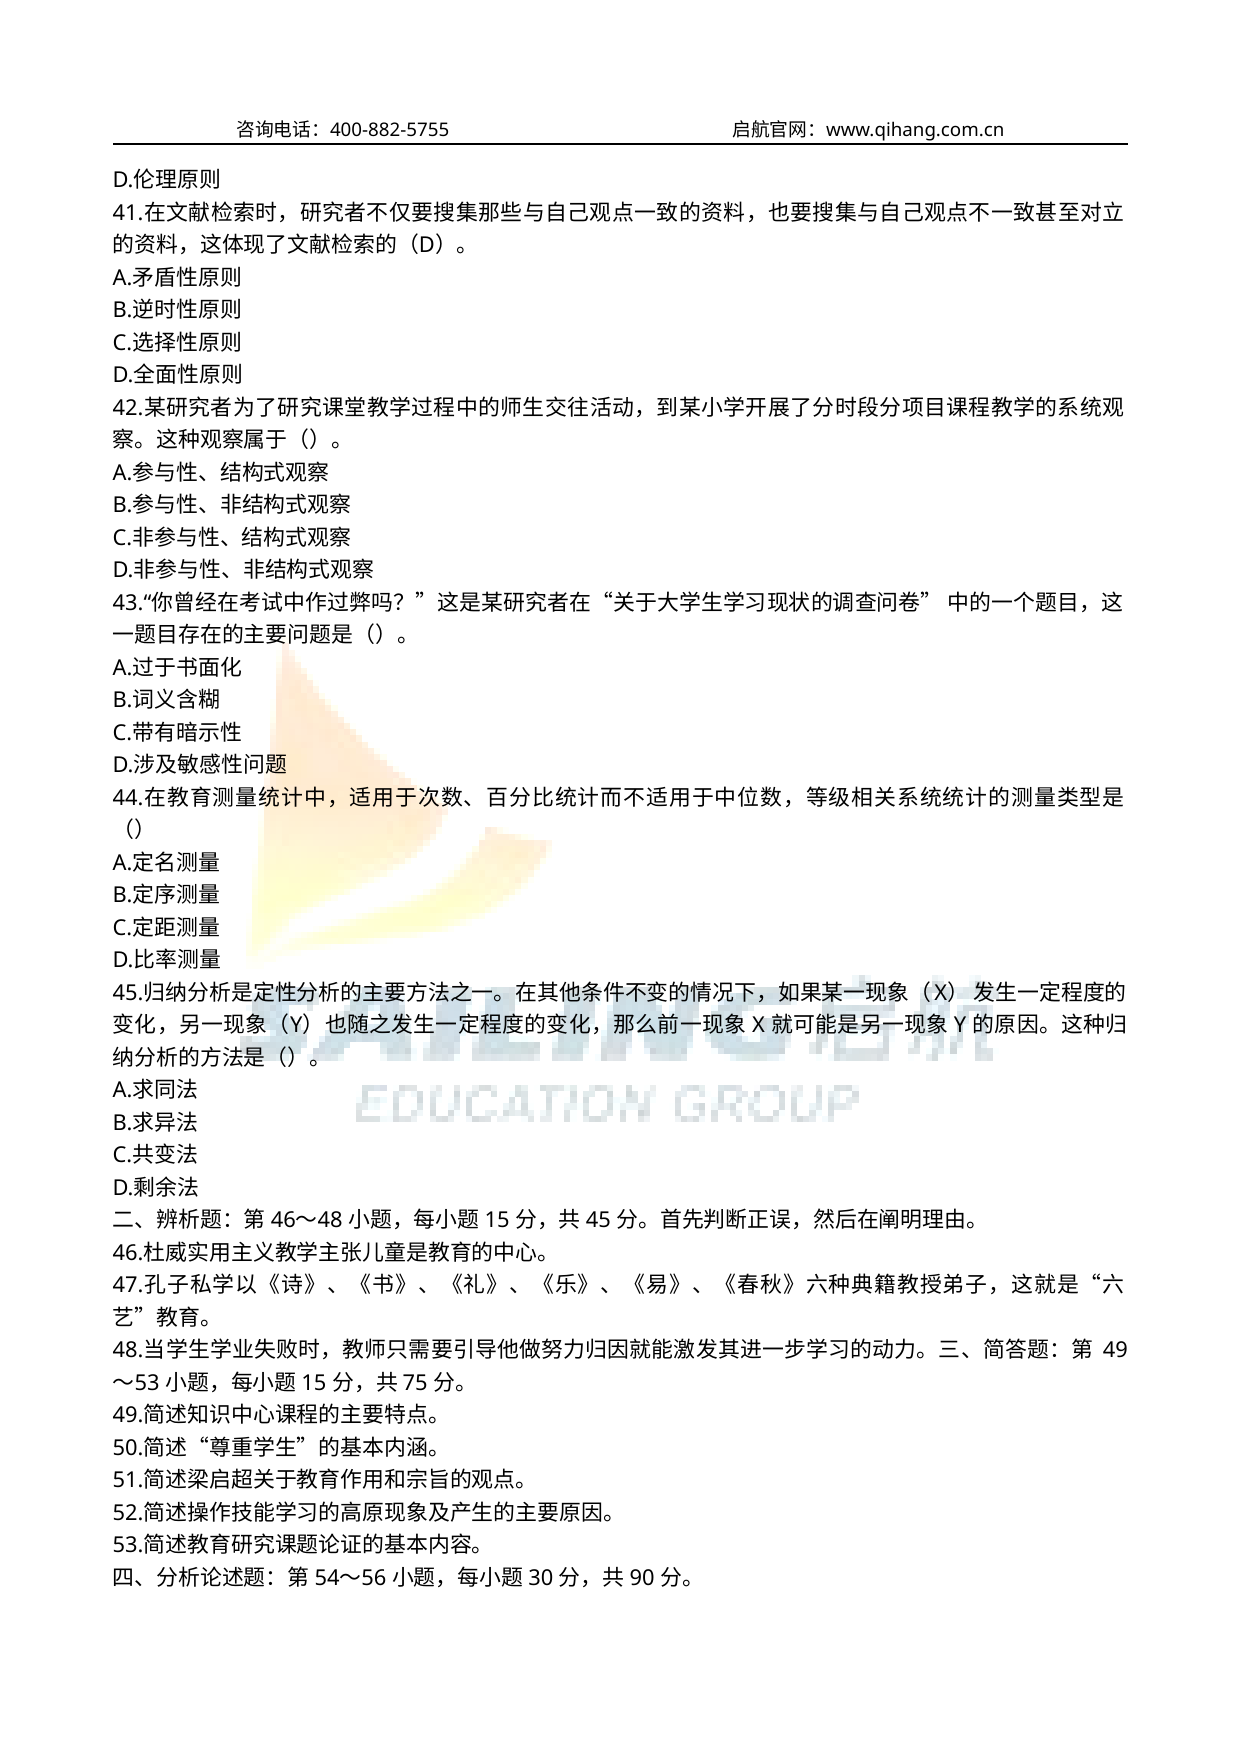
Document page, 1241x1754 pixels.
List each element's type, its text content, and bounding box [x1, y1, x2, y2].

text D.比率测量 [112, 942, 1128, 974]
text 41.在文献检索时，研究者不仅要搜集那些与自己观点一致的资料，也要搜集与自己观点不一致甚至对立的资料，这体现了文献检索的（D）。 [112, 194, 1128, 259]
text 48.当学生学业失败时，教师只需要引导他做努力归因就能激发其进一步学习的动力。三、简答题：第 49～53 小题，每小题 15 分，共 75 分。 [112, 1332, 1128, 1397]
text D.全面性原则 [112, 357, 1128, 389]
text A.矛盾性原则 [112, 259, 1128, 292]
text 50.简述“尊重学生”的基本内涵。 [112, 1429, 1128, 1462]
text D.剩余法 [112, 1169, 1128, 1202]
text B.逆时性原则 [112, 292, 1128, 324]
text C.带有暗示性 [112, 714, 1128, 747]
text D.涉及敏感性问题 [112, 747, 1128, 779]
text 42.某研究者为了研究课堂教学过程中的师生交往活动，到某小学开展了分时段分项目课程教学的系统观察。这种观察属于（）。 [112, 389, 1128, 454]
text 53.简述教育研究课题论证的基本内容。 [112, 1527, 1128, 1559]
text A.过于书面化 [112, 649, 1128, 682]
text 52.简述操作技能学习的高原现象及产生的主要原因。 [112, 1494, 1128, 1527]
text 四、分析论述题：第 54～56 小题，每小题 30 分，共 90 分。 [112, 1559, 1128, 1592]
text A.求同法 [112, 1072, 1128, 1104]
text A.定名测量 [112, 844, 1128, 877]
text B.定序测量 [112, 877, 1128, 909]
text D.伦理原则 [112, 162, 1128, 194]
text 47.孔子私学以《诗》、《书》、《礼》、《乐》、《易》、《春秋》六种典籍教授弟子，这就是“六艺”教育。 [112, 1267, 1128, 1332]
text C.选择性原则 [112, 324, 1128, 357]
text 51.简述梁启超关于教育作用和宗旨的观点。 [112, 1462, 1128, 1494]
text 45.归纳分析是定性分析的主要方法之一。在其他条件不变的情况下，如果某一现象（X） 发生一定程度的变化，另一现象（Y）也随之发生一定程度的变化，那么前一现象 X 就可能是另一现象 Y 的原因。这种归纳分析的方法是（）。 [112, 974, 1128, 1072]
text B.求异法 [112, 1104, 1128, 1137]
text 43.“你曾经在考试中作过弊吗？”这是某研究者在“关于大学生学习现状的调查问卷” 中的一个题目，这一题目存在的主要问题是（）。 [112, 584, 1128, 649]
text C.非参与性、结构式观察 [112, 519, 1128, 552]
text B.参与性、非结构式观察 [112, 487, 1128, 519]
text 46.杜威实用主义教学主张儿童是教育的中心。 [112, 1234, 1128, 1267]
text A.参与性、结构式观察 [112, 454, 1128, 487]
text 44.在教育测量统计中，适用于次数、百分比统计而不适用于中位数，等级相关系统统计的测量类型是（） [112, 779, 1128, 844]
text D.非参与性、非结构式观察 [112, 552, 1128, 584]
text 49.简述知识中心课程的主要特点。 [112, 1397, 1128, 1429]
text C.共变法 [112, 1137, 1128, 1169]
text 二、辨析题：第 46～48 小题，每小题 15 分，共 45 分。首先判断正误，然后在阐明理由。 [112, 1202, 1128, 1234]
text C.定距测量 [112, 909, 1128, 942]
text B.词义含糊 [112, 682, 1128, 714]
